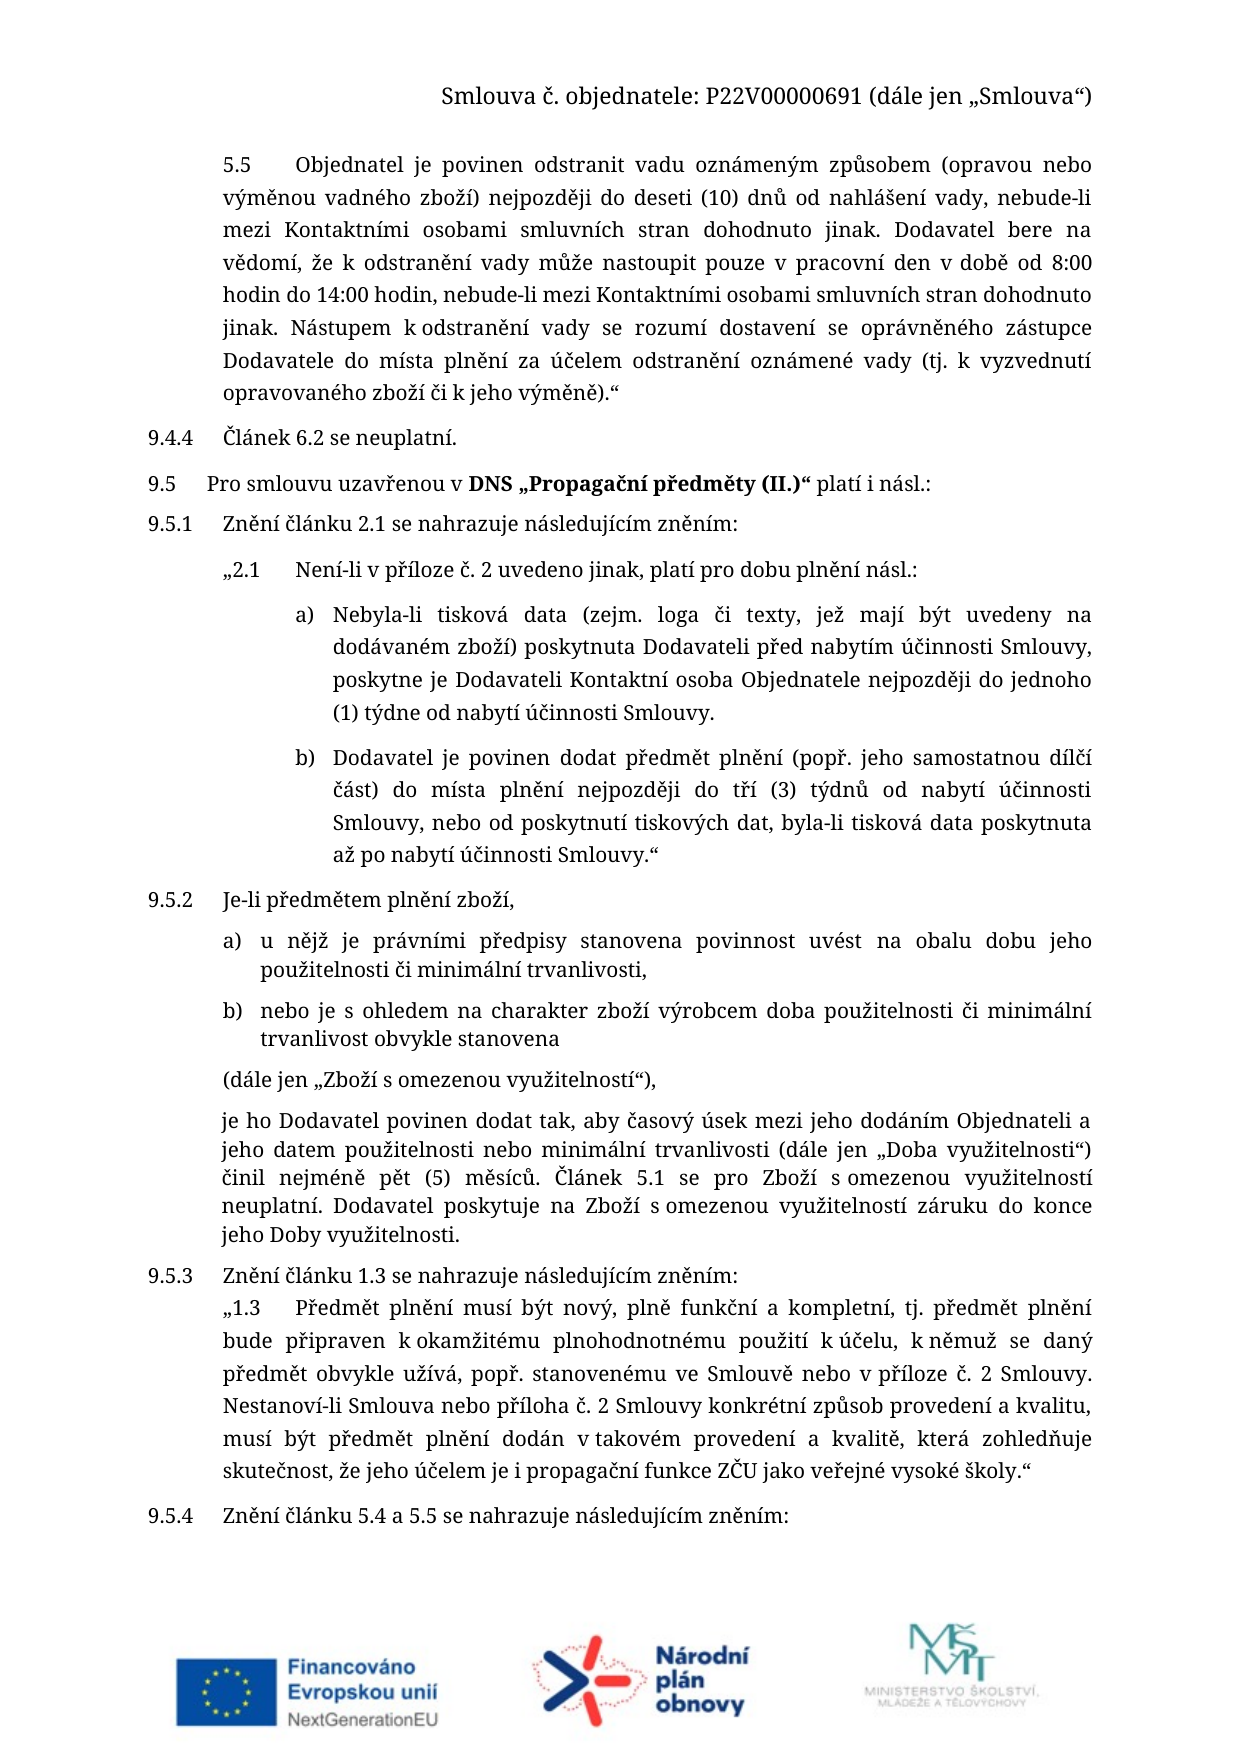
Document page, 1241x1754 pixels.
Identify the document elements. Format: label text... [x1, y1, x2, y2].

list Nebyla-li tisková data (zejm. loga či texty, jež mají být uvedeny na dodávaném zboží) poskytnuta Dodavateli před nabytím účinnosti Smlouvy, poskytne je Dodavateli Kontaktní osoba Objednatele nejpozději do jednoho (1) týdne od nabytí účinnosti Smlouvy. [295, 600, 1093, 726]
list Dodavatel je povinen dodat předmět plnění (popř. jeho samostatnou dílčí část) do místa plnění nejpozději do tří (3) týdnů od nabytí účinnosti Smlouvy, nebo od poskytnutí tiskových dat, byla-li tisková data poskytnuta až po nabytí účinnosti Smlouvy.“ [295, 743, 1093, 869]
list nebo je s ohledem na charakter zboží výrobcem doba použitelnosti či minimální trvanlivost obvykle stanovena [223, 996, 1093, 1053]
list u nějž je právními předpisy stanovena povinnost uvést na obalu dobu jeho použitelnosti či minimální trvanlivosti, [223, 927, 1093, 983]
picture [147, 1577, 1093, 1754]
list Znění článku 5.4 a 5.5 se nahrazuje následujícím zněním: [148, 1502, 1093, 1530]
list Znění článku 2.1 se nahrazuje následujícím zněním: [148, 509, 1093, 538]
list Článek 6.2 se neuplatní. [148, 423, 1093, 452]
list 5.5 Objednatel je povinen odstranit vadu oznámeným způsobem (opravou nebo výměnou vadného zboží) nejpozději do deseti (10) dnů od nahlášení vady, nebude-li mezi Kontaktními osobami smluvních stran dohodnuto jinak. Dodavatel bere na vědomí, že k odstranění vady může nastoupit pouze v pracovní den v době od 8:00 hodin do 14:00 hodin, nebude-li mezi Kontaktními osobami smluvních stran dohodnuto jinak. Nástupem k odstranění vady se rozumí dostavení se oprávněného zástupce Dodavatele do místa plnění za účelem odstranění oznámené vady (tj. k vyzvednutí opravovaného zboží či k jeho výměně).“ [223, 150, 1093, 407]
list Pro smlouvu uzavřenou v DNS „Propagační předměty (II.)“ platí i násl.: [148, 469, 1093, 497]
text je ho Dodavatel povinen dodat tak, aby časový úsek mezi jeho dodáním Objednateli a jeho datem použitelnosti nebo minimální trvanlivosti (dále jen „Doba využitelnosti“) činil nejméně pět (5) měsíců. Článek 5.1 se pro Zboží s omezenou využitelností neuplatní. Dodavatel poskytuje na Zboží s omezenou využitelností záruku do konce jeho Doby využitelnosti. [221, 1106, 1093, 1248]
list „2.1 Není-li v příloze č. 2 uvedeno jinak, platí pro dobu plnění násl.: [223, 555, 1093, 583]
list „1.3 Předmět plnění musí být nový, plně funkční a kompletní, tj. předmět plnění bude připraven k okamžitému plnohodnotnému použití k účelu, k němuž se daný předmět obvykle užívá, popř. stanovenému ve Smlouvě nebo v příloze č. 2 Smlouvy. Nestanoví-li Smlouva nebo příloha č. 2 Smlouvy konkrétní způsob provedení a kvalitu, musí být předmět plnění dodán v takovém provedení a kvalitě, která zohledňuje skutečnost, že jeho účelem je i propagační funkce ZČU jako veřejné vysoké školy.“ [223, 1293, 1093, 1485]
list Znění článku 1.3 se nahrazuje následujícím zněním: [148, 1261, 1093, 1289]
text (dále jen „Zboží s omezenou využitelností“), [223, 1065, 1093, 1094]
list Je-li předmětem plnění zboží, [148, 886, 1093, 914]
